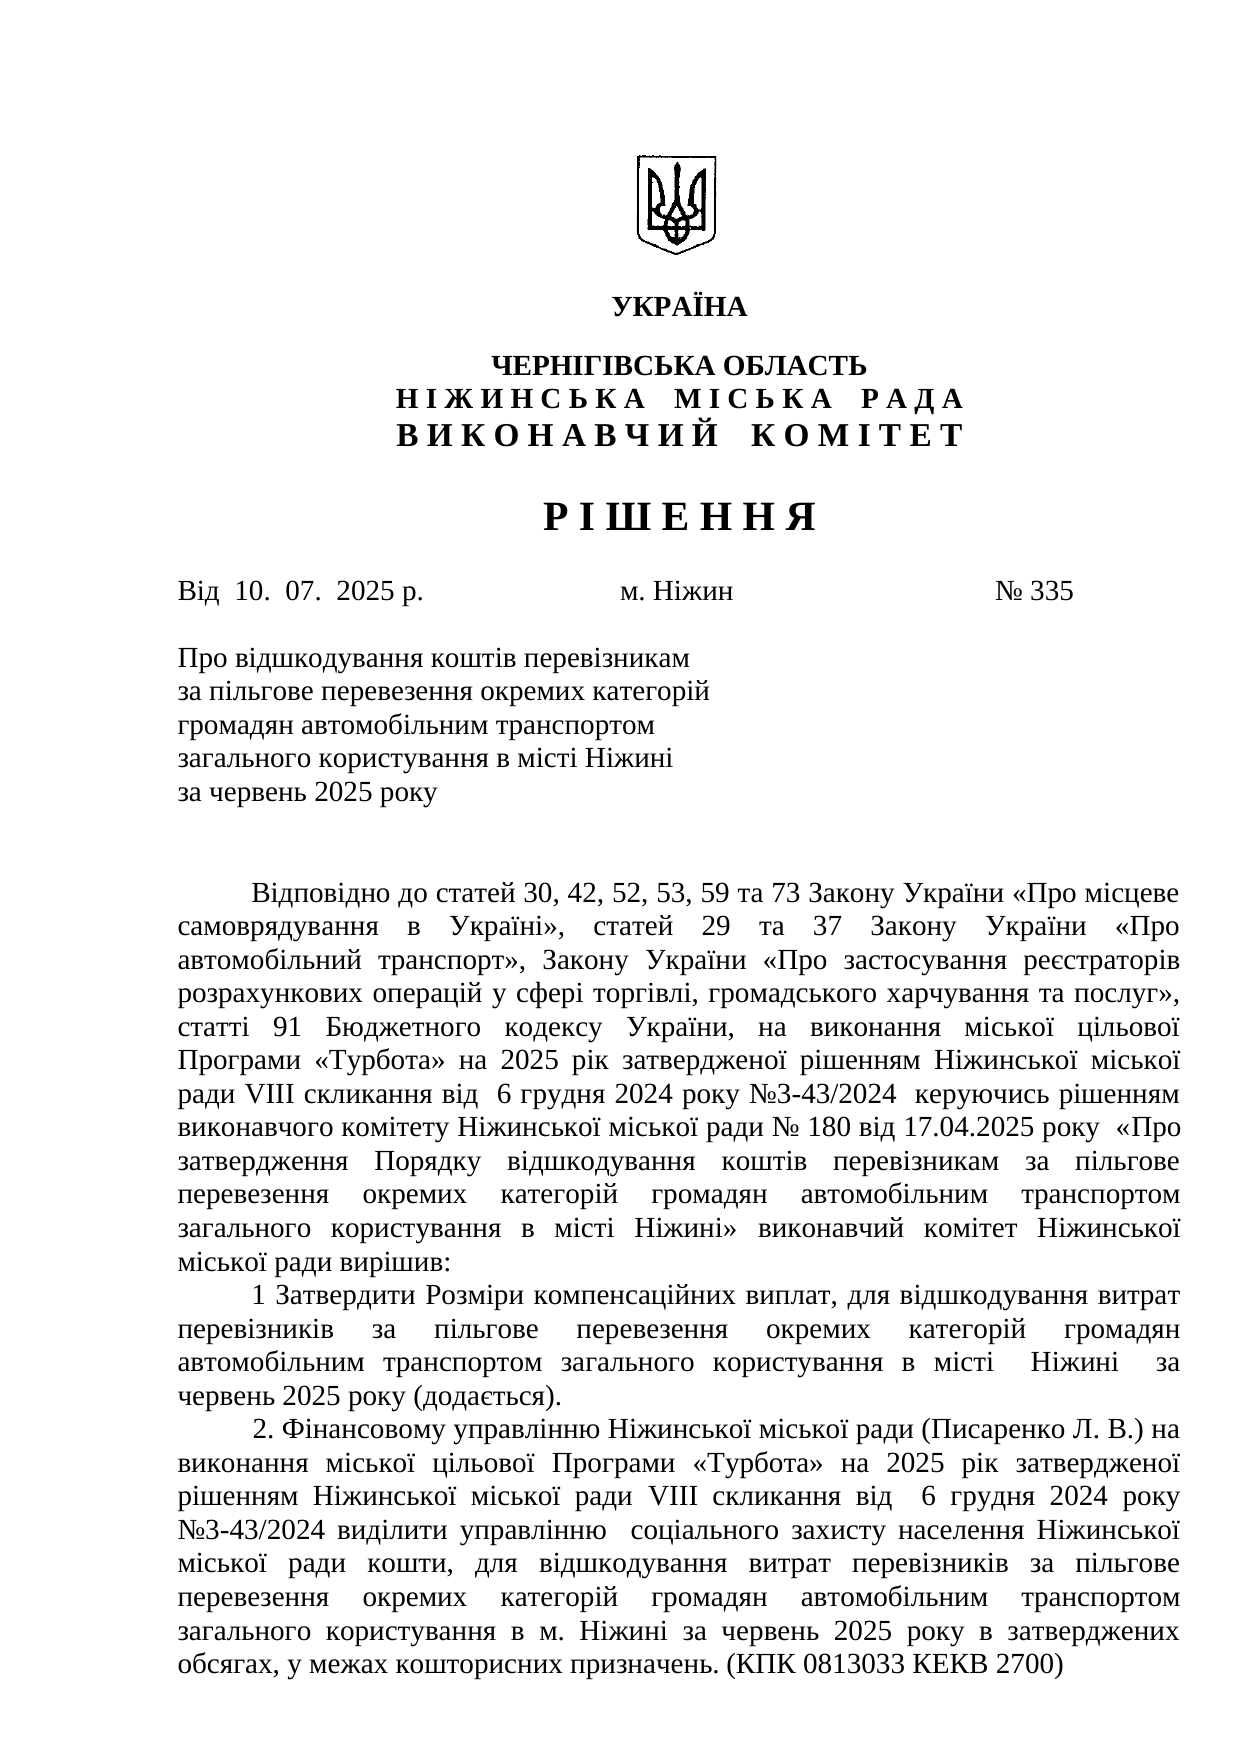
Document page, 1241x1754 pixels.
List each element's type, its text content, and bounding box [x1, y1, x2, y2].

text Н І Ж И Н С Ь К А М І С Ь К А Р А Д А [177, 381, 1181, 415]
text УКРАЇНА [177, 289, 1181, 323]
text Р І Ш Е Н Н Я [177, 491, 1181, 539]
text Відповідно до статей 30, 42, 52, 53, 59 та 73 Закону України «Про місцеве самоврядування в Україні», статей 29 та 37 Закону України «Про автомобільний транспорт», Закону України «Про застосування реєстраторів розрахункових операцій у сфері торгівлі, громадського харчування та послуг», статті 91 Бюджетного кодексу України, на виконання міської цільової Програми «Турбота» на 2025 рік затвердженої рішенням Ніжинської міської ради VІІI скликання від 6 грудня 2024 року №3-43/2024 керуючись рішенням виконавчого комітету Ніжинської міської ради № 180 від 17.04.2025 року «Про затвердження Порядку відшкодування коштів перевізникам за пільгове перевезення окремих категорій громадян автомобільним транспортом загального користування в місті Ніжині» виконавчий комітет Ніжинської міської ради вирішив: [177, 875, 1181, 1277]
text проект [177, 156, 1181, 260]
text Від 10. 07. 2025 р. м. Ніжин № 335 [177, 573, 1181, 606]
text за червень 2025 року [177, 774, 1181, 808]
text громадян автомобільним транспортом [177, 707, 1181, 741]
text 1 Затвердити Розміри компенсаційних виплат, для відшкодування витрат перевізників за пільгове перевезення окремих категорій громадян автомобільним транспортом загального користування в місті Ніжині за червень 2025 року (додається). [177, 1277, 1181, 1411]
text В И К О Н А В Ч И Й К О М І Т Е Т [177, 415, 1181, 453]
text за пільгове перевезення окремих категорій [177, 673, 1181, 707]
text Про відшкодування коштів перевізникам [177, 640, 1181, 673]
text загального користування в місті Ніжині [177, 741, 1181, 774]
text ЧЕРНІГІВСЬКА ОБЛАСТЬ [177, 348, 1181, 381]
text 2. Фінансовому управлінню Ніжинської міської ради (Писаренко Л. В.) на виконання міської цільової Програми «Турбота» на 2025 рік затвердженої рішенням Ніжинської міської ради VІІI скликання від 6 грудня 2024 року №3-43/2024 виділити управлінню соціального захисту населення Ніжинської міської ради кошти, для відшкодування витрат перевізників за пільгове перевезення окремих категорій громадян автомобільним транспортом загального користування в м. Ніжині за червень 2025 року в затверджених обсягах, у межах кошторисних призначень. (КПК 0813033 КЕКВ 2700) [177, 1411, 1181, 1680]
picture [636, 155, 717, 255]
